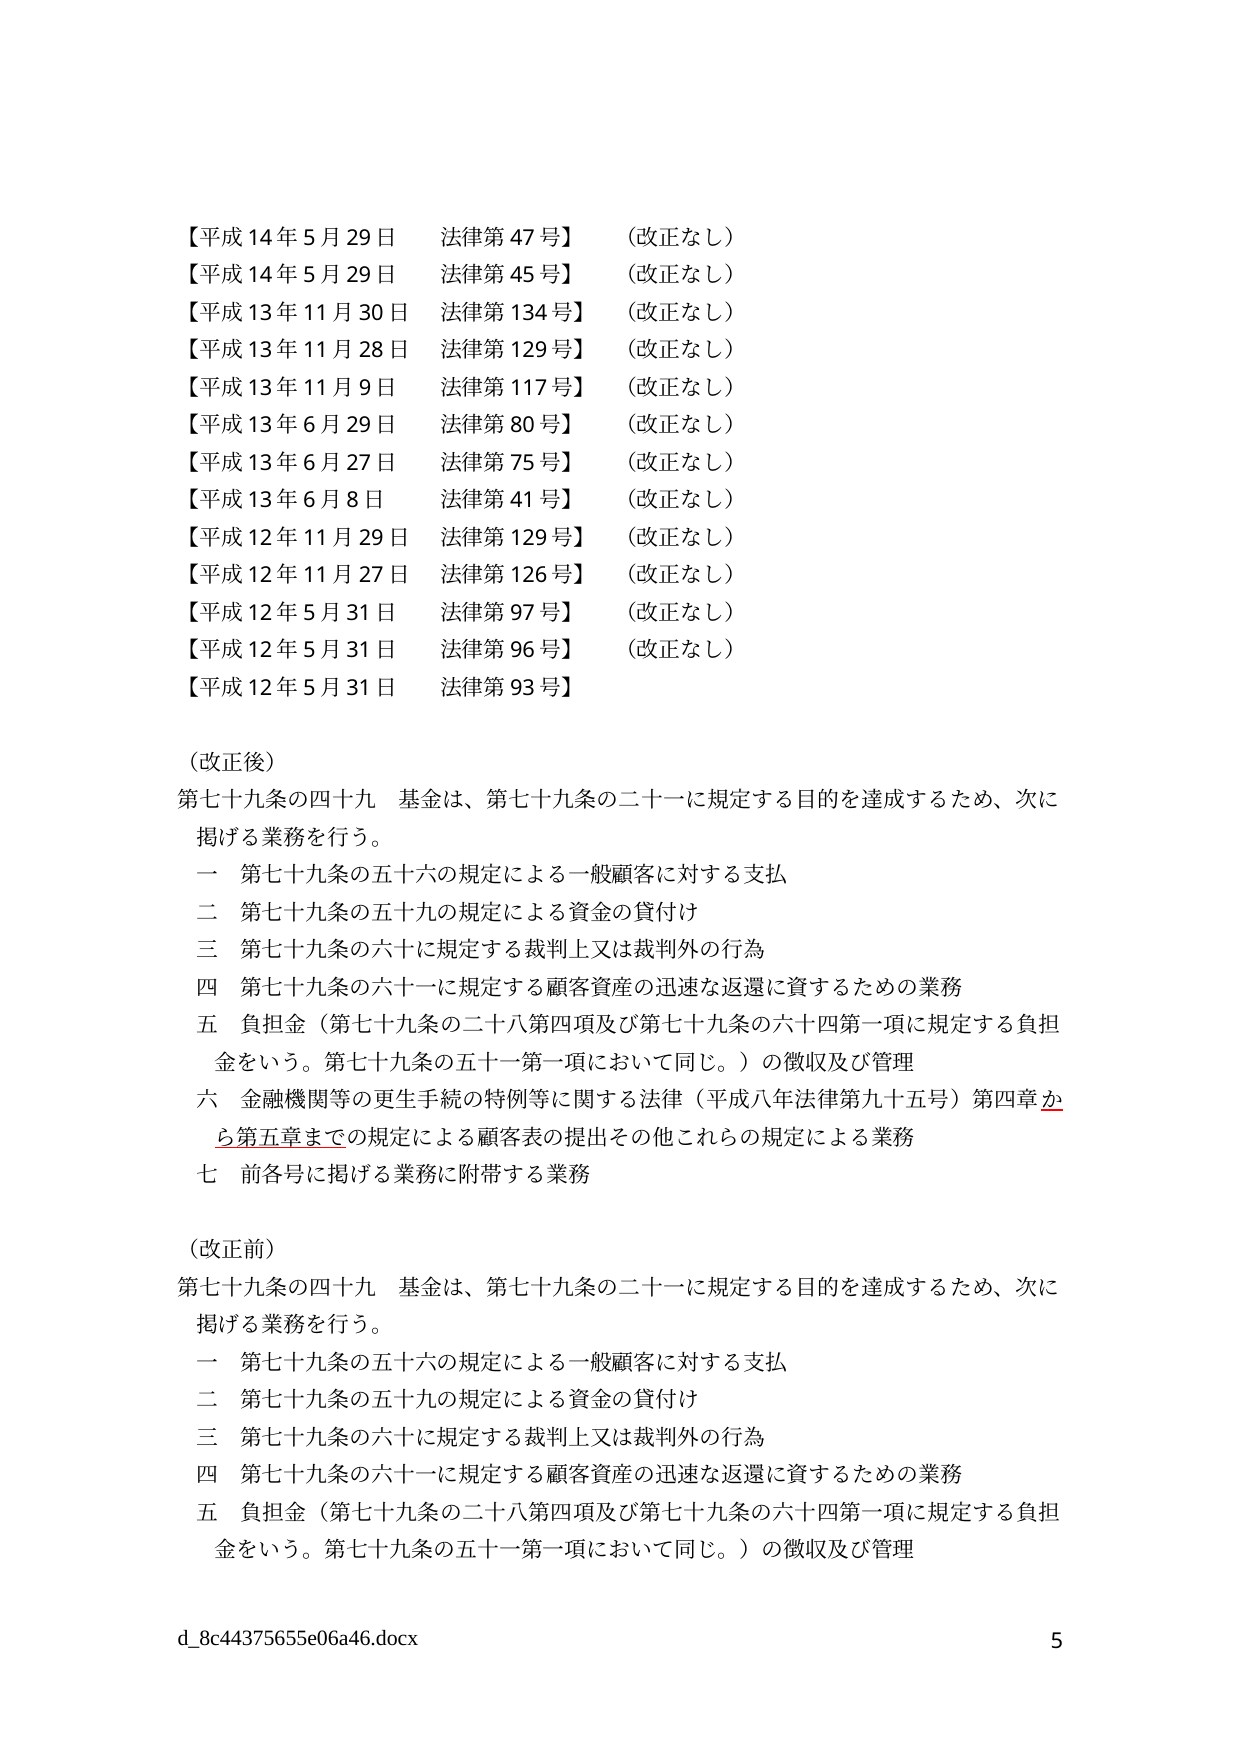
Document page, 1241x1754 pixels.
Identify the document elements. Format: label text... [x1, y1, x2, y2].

text 【平成13年6月8日 法律第41号】 （改正なし） [177, 479, 1063, 517]
text 第七十九条の四十九 基金は、第七十九条の二十一に規定する目的を達成するため、次に掲げる業務を行う。 [177, 1267, 1063, 1342]
text 四 第七十九条の六十一に規定する顧客資産の迅速な返還に資するための業務 [196, 967, 1063, 1004]
text 六 金融機関等の更生手続の特例等に関する法律（平成八年法律第九十五号）第四章から第五章までの規定による顧客表の提出その他これらの規定による業務 [196, 1079, 1063, 1154]
text 【平成12年11月29日 法律第129号】 （改正なし） [177, 517, 1063, 554]
text （改正前） [177, 1229, 1063, 1267]
text 【平成13年11月9日 法律第117号】 （改正なし） [177, 367, 1063, 404]
text 【平成12年5月31日 法律第96号】 （改正なし） [177, 629, 1063, 667]
text 二 第七十九条の五十九の規定による資金の貸付け [196, 1379, 1063, 1417]
text 【平成13年11月30日 法律第134号】 （改正なし） [177, 292, 1063, 329]
text 【平成14年5月29日 法律第45号】 （改正なし） [177, 254, 1063, 292]
text 第七十九条の四十九 基金は、第七十九条の二十一に規定する目的を達成するため、次に掲げる業務を行う。 [177, 779, 1063, 854]
text 三 第七十九条の六十に規定する裁判上又は裁判外の行為 [196, 929, 1063, 967]
text 【平成14年5月29日 法律第47号】 （改正なし） [177, 217, 1063, 254]
text 一 第七十九条の五十六の規定による一般顧客に対する支払 [196, 854, 1063, 892]
text 【平成12年5月31日 法律第97号】 （改正なし） [177, 592, 1063, 629]
text 四 第七十九条の六十一に規定する顧客資産の迅速な返還に資するための業務 [196, 1454, 1063, 1492]
text 二 第七十九条の五十九の規定による資金の貸付け [196, 892, 1063, 929]
text 【平成13年11月28日 法律第129号】 （改正なし） [177, 329, 1063, 367]
text 一 第七十九条の五十六の規定による一般顧客に対する支払 [196, 1342, 1063, 1379]
text 五 負担金（第七十九条の二十八第四項及び第七十九条の六十四第一項に規定する負担金をいう。第七十九条の五十一第一項において同じ。）の徴収及び管理 [196, 1004, 1063, 1079]
text （改正後） [177, 742, 1063, 779]
text 【平成13年6月27日 法律第75号】 （改正なし） [177, 442, 1063, 479]
text 三 第七十九条の六十に規定する裁判上又は裁判外の行為 [196, 1417, 1063, 1454]
text 【平成12年11月27日 法律第126号】 （改正なし） [177, 554, 1063, 592]
text 【平成12年5月31日 法律第93号】 [177, 667, 1063, 704]
text 七 前各号に掲げる業務に附帯する業務 [196, 1154, 1063, 1192]
text 【平成13年6月29日 法律第80号】 （改正なし） [177, 404, 1063, 442]
text 五 負担金（第七十九条の二十八第四項及び第七十九条の六十四第一項に規定する負担金をいう。第七十九条の五十一第一項において同じ。）の徴収及び管理 [196, 1492, 1063, 1567]
